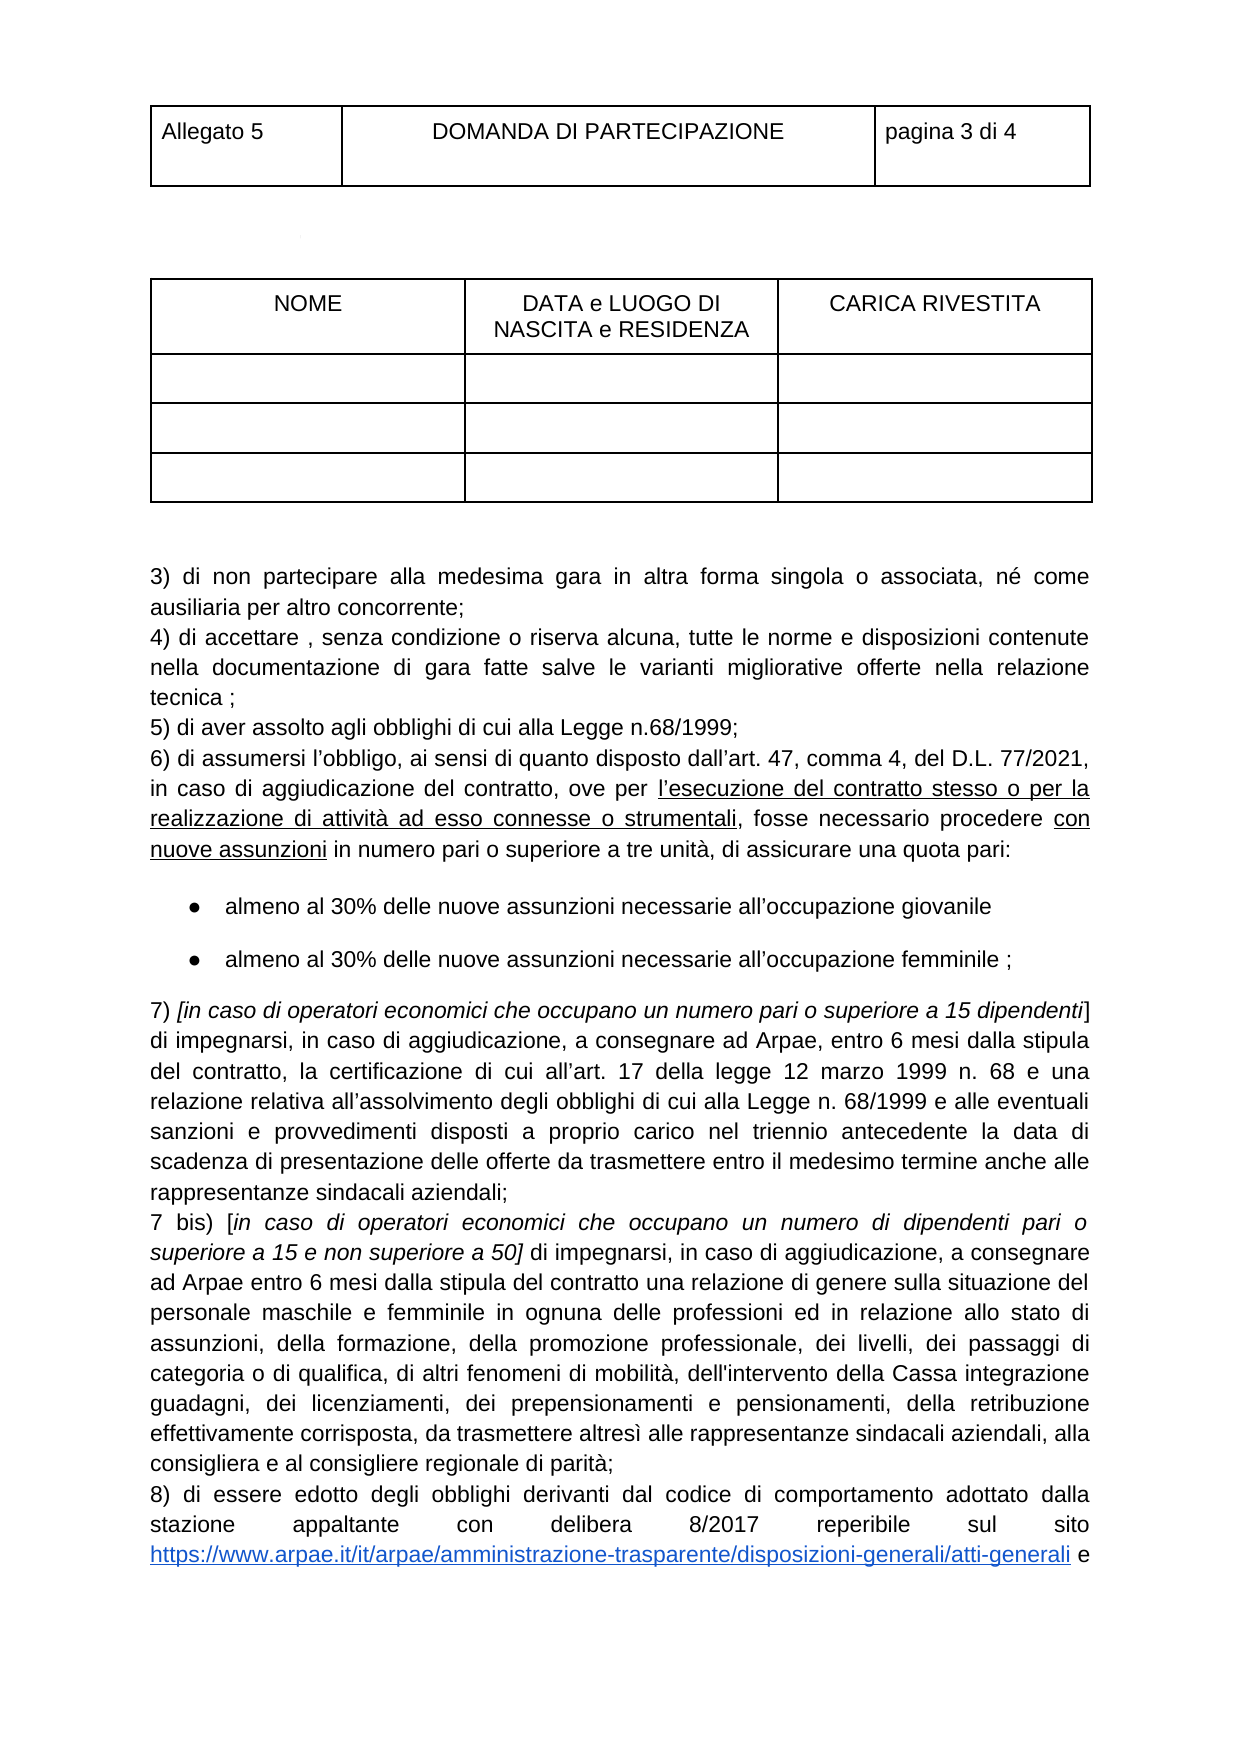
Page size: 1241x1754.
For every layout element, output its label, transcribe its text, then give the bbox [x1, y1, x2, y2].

list almeno al 30% delle nuove assunzioni necessarie all’occupazione femminile ; [187, 946, 1090, 972]
text 5) di aver assolto agli obblighi di cui alla Legge n.68/1999; [150, 714, 1090, 741]
text 4) di accettare , senza condizione o riserva alcuna, tutte le norme e disposizioni contenute nella documentazione di gara fatte salve le varianti migliorative offerte nella relazione tecnica ; [150, 680, 1090, 711]
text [150, 1481, 1090, 1567]
table_cell [152, 404, 464, 452]
table_cell [466, 355, 777, 402]
text 3) di non partecipare alla medesima gara in altra forma singola o associata, né come ausiliaria per altro concorrente; [150, 563, 1090, 620]
text 7) [in caso di operatori economici che occupano un numero pari o superiore a 15 dipendenti] di impegnarsi, in caso di aggiudicazione, a consegnare ad Arpae, entro 6 mesi dalla stipula del contratto, la certificazione di cui all’art. 17 della legge 12 marzo 1999 n. 68 e una relazione relativa all’assolvimento degli obblighi di cui alla Legge n. 68/1999 e alle eventuali sanzioni e provvedimenti disposti a proprio carico nel triennio antecedente la data di scadenza di presentazione delle offerte da trasmettere entro il medesimo termine anche alle rappresentanze sindacali aziendali; [150, 997, 1090, 1205]
table_cell [466, 404, 777, 452]
table_header DATA e LUOGO DI NASCITA e RESIDENZA [466, 280, 777, 353]
table_cell [152, 454, 464, 501]
text 7 bis) [in caso di operatori economici che occupano un numero di dipendenti pari o superiore a 15 e non superiore a 50] di impegnarsi, in caso di aggiudicazione, a consegnare ad Arpae entro 6 mesi dalla stipula del contratto una relazione di genere sulla situazione del personale maschile e femminile in ognuna delle professioni ed in relazione allo stato di assunzioni, della formazione, della promozione professionale, dei livelli, dei passaggi di categoria o di qualifica, di altri fenomeni di mobilità, dell'intervento della Cassa integrazione guadagni, dei licenziamenti, dei prepensionamenti e pensionamenti, della retribuzione effettivamente corrisposta, da trasmettere altresì alle rappresentanze sindacali aziendali, alla consigliera e al consigliere regionale di parità; [150, 1209, 1090, 1477]
table_header NOME [152, 280, 464, 353]
list almeno al 30% delle nuove assunzioni necessarie all’occupazione giovanile [187, 893, 1090, 946]
table_cell [779, 355, 1091, 402]
table_cell [779, 404, 1091, 452]
table_cell [466, 454, 777, 501]
table_header CARICA RIVESTITA [779, 280, 1091, 353]
text 6) di assumersi l’obbligo, ai sensi di quanto disposto dall’art. 47, comma 4, del D.L. 77/2021, in caso di aggiudicazione del contratto, ove per l’esecuzione del contratto stesso o per la realizzazione di attività ad esso connesse o strumentali, fosse necessario procedere con nuove assunzioni in numero pari o superiore a tre unità, di assicurare una quota pari: [150, 744, 1090, 775]
table_cell [152, 355, 464, 402]
text 4) di accettare , senza condizione o riserva alcuna, tutte le norme e disposizioni contenute nella documentazione di gara fatte salve le varianti migliorative offerte nella relazione tecnica ; [150, 624, 1090, 654]
table_cell [779, 454, 1091, 501]
text 6) di assumersi l’obbligo, ai sensi di quanto disposto dall’art. 47, comma 4, del D.L. 77/2021, in caso di aggiudicazione del contratto, ove per l’esecuzione del contratto stesso o per la realizzazione di attività ad esso connesse o strumentali, fosse necessario procedere con nuove assunzioni in numero pari o superiore a tre unità, di assicurare una quota pari: [150, 831, 1090, 864]
